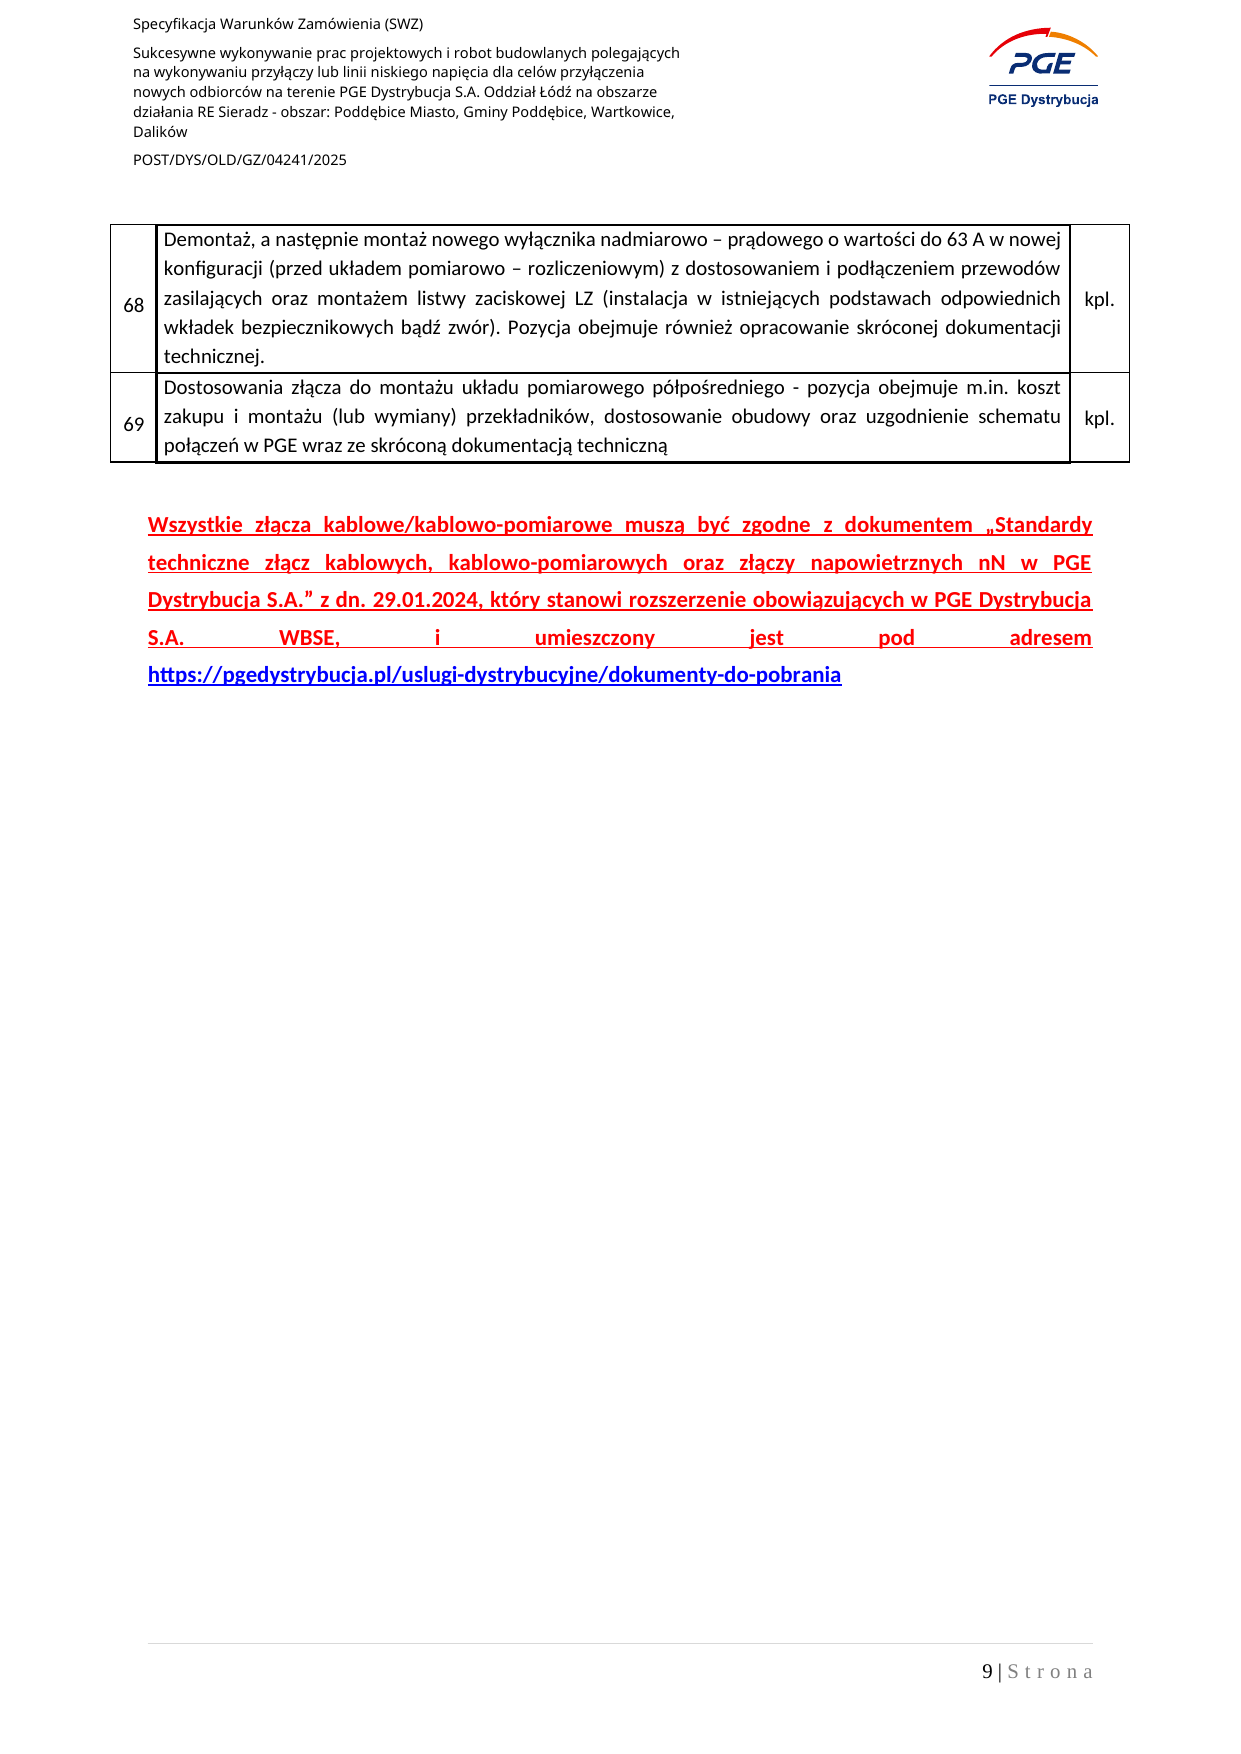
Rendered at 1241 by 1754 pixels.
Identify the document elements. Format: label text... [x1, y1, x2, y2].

table_cell 69 [111, 373, 155, 461]
table_cell kpl. [1071, 225, 1129, 372]
table_cell Dostosowania złącza do montażu układu pomiarowego półpośredniego - pozycja obejmuje m.in. koszt zakupu i montażu (lub wymiany) przekładników, dostosowanie obudowy oraz uzgodnienie schematu połączeń w PGE wraz ze skróconą dokumentacją techniczną [158, 374, 1069, 461]
table_cell kpl. [1071, 373, 1129, 461]
text Wszystkie złącza kablowe/kablowo-pomiarowe muszą być zgodne z dokumentem „Standardy techniczne złącz kablowych, kablowo-pomiarowych oraz złączy napowietrznych nN w PGE Dystrybucja S.A.” z dn. 29.01.2024, który stanowi rozszerzenie obowiązujących w PGE Dystrybucja S.A. WBSE, i umieszczony jest pod adresem https://pgedystrybucja.pl/uslugi-dystrybucyjne/dokumenty-do-pobrania [148, 536, 1093, 609]
table_cell 68 [111, 225, 155, 372]
text Wszystkie złącza kablowe/kablowo-pomiarowe muszą być zgodne z dokumentem „Standardy techniczne złącz kablowych, kablowo-pomiarowych oraz złączy napowietrznych nN w PGE Dystrybucja S.A.” z dn. 29.01.2024, który stanowi rozszerzenie obowiązujących w PGE Dystrybucja S.A. WBSE, i umieszczony jest pod adresem https://pgedystrybucja.pl/uslugi-dystrybucyjne/dokumenty-do-pobrania [148, 648, 1093, 688]
text Wszystkie złącza kablowe/kablowo-pomiarowe muszą być zgodne z dokumentem „Standardy techniczne złącz kablowych, kablowo-pomiarowych oraz złączy napowietrznych nN w PGE Dystrybucja S.A.” z dn. 29.01.2024, który stanowi rozszerzenie obowiązujących w PGE Dystrybucja S.A. WBSE, i umieszczony jest pod adresem https://pgedystrybucja.pl/uslugi-dystrybucyjne/dokumenty-do-pobrania [148, 611, 1093, 647]
table_cell Demontaż, a następnie montaż nowego wyłącznika nadmiarowo – prądowego o wartości do 63 A w nowej konfiguracji (przed układem pomiarowo – rozliczeniowym) z dostosowaniem i podłączeniem przewodów zasilających oraz montażem listwy zaciskowej LZ (instalacja w istniejących podstawach odpowiednich wkładek bezpiecznikowych bądź zwór). Pozycja obejmuje również opracowanie skróconej dokumentacji technicznej. [158, 226, 1069, 372]
text Wszystkie złącza kablowe/kablowo-pomiarowe muszą być zgodne z dokumentem „Standardy techniczne złącz kablowych, kablowo-pomiarowych oraz złączy napowietrznych nN w PGE Dystrybucja S.A.” z dn. 29.01.2024, który stanowi rozszerzenie obowiązujących w PGE Dystrybucja S.A. WBSE, i umieszczony jest pod adresem https://pgedystrybucja.pl/uslugi-dystrybucyjne/dokumenty-do-pobrania [148, 501, 1093, 534]
